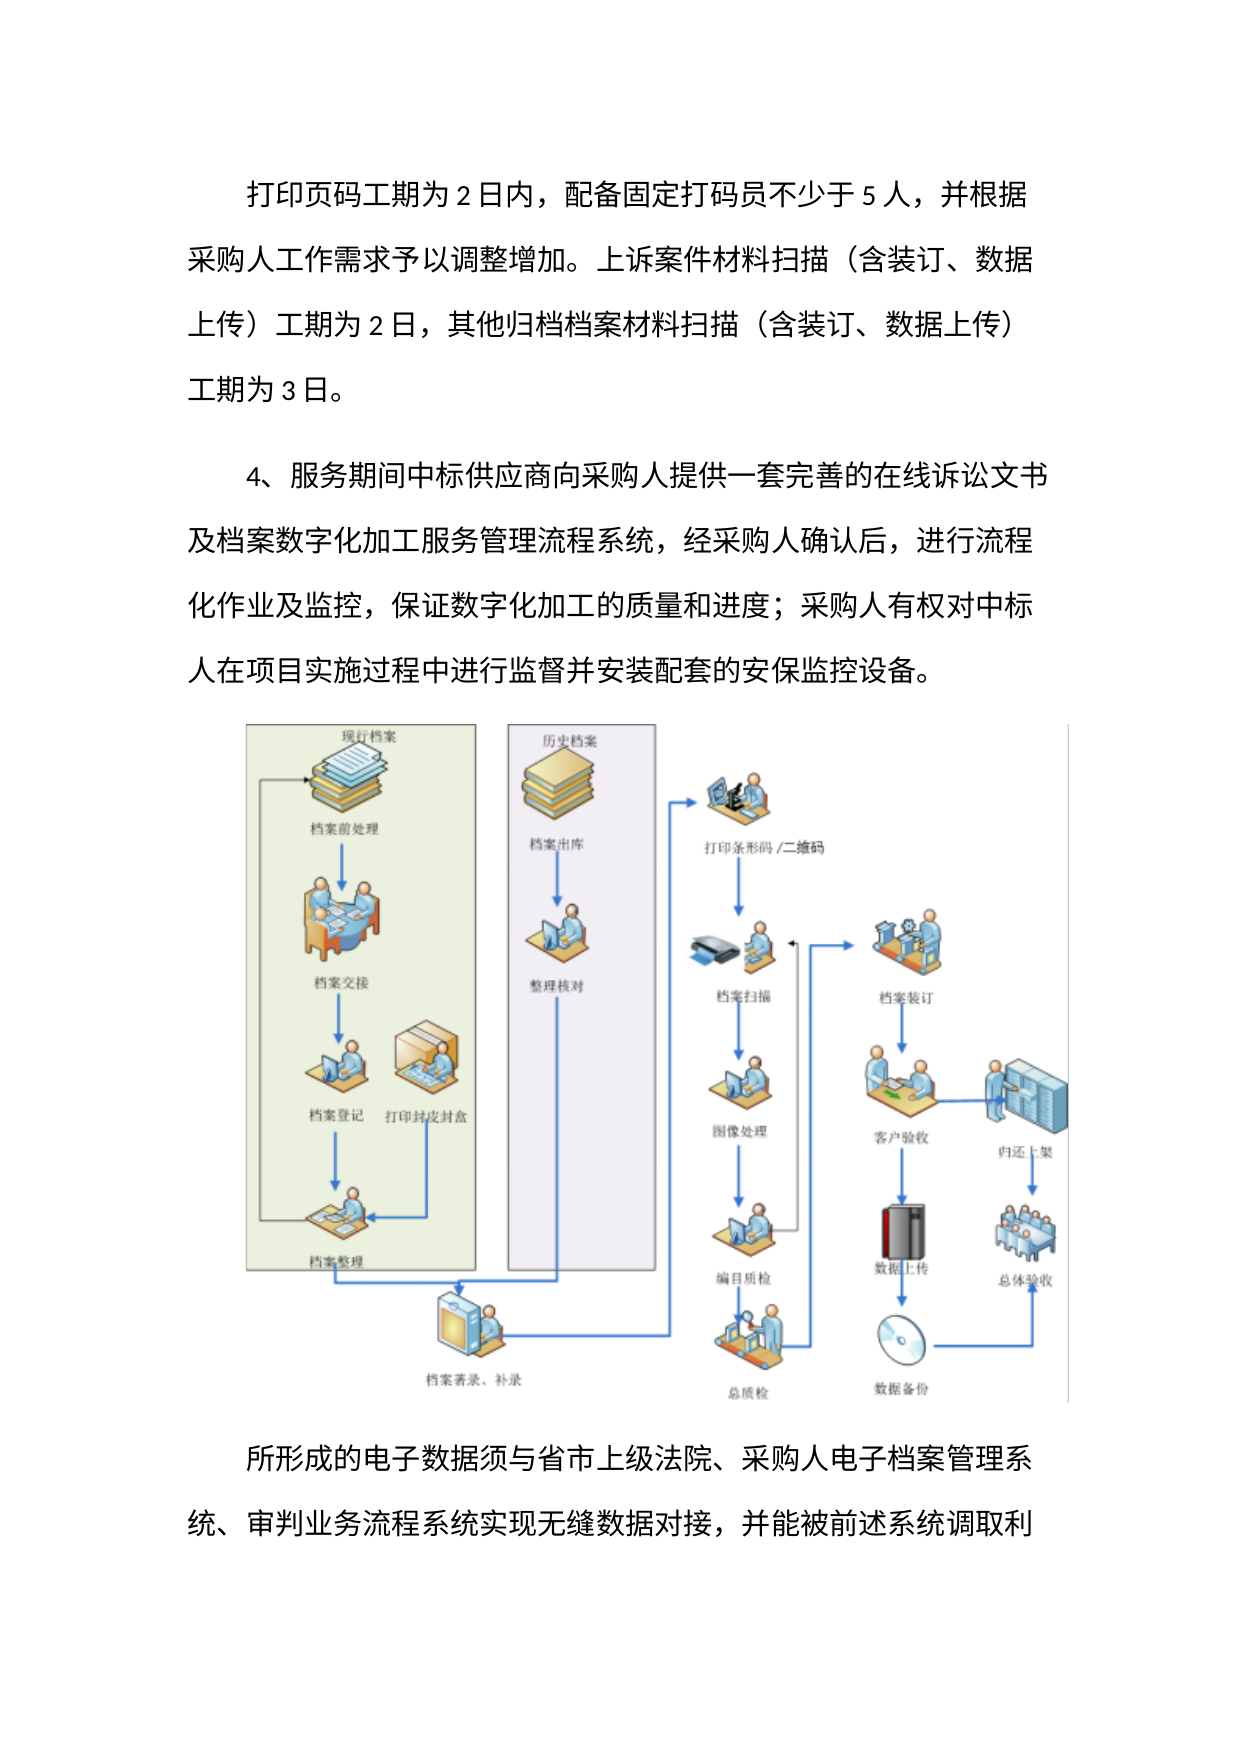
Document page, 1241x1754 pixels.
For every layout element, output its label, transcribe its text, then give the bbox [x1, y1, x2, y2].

text 打印页码工期为2日内，配备固定打码员不少于5人，并根据采购人工作需求予以调整增加。上诉案件材料扫描（含装订、数据上传）工期为2日，其他归档档案材料扫描（含装订、数据上传）工期为3日。 [187, 162, 1053, 422]
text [187, 1425, 1053, 1555]
text 4、服务期间中标供应商向采购人提供一套完善的在线诉讼文书及档案数字化加工服务管理流程系统，经采购人确认后，进行流程化作业及监控，保证数字化加工的质量和进度；采购人有权对中标人在项目实施过程中进行监督并安装配套的安保监控设备。 [187, 442, 1053, 702]
picture [245, 724, 1070, 1403]
